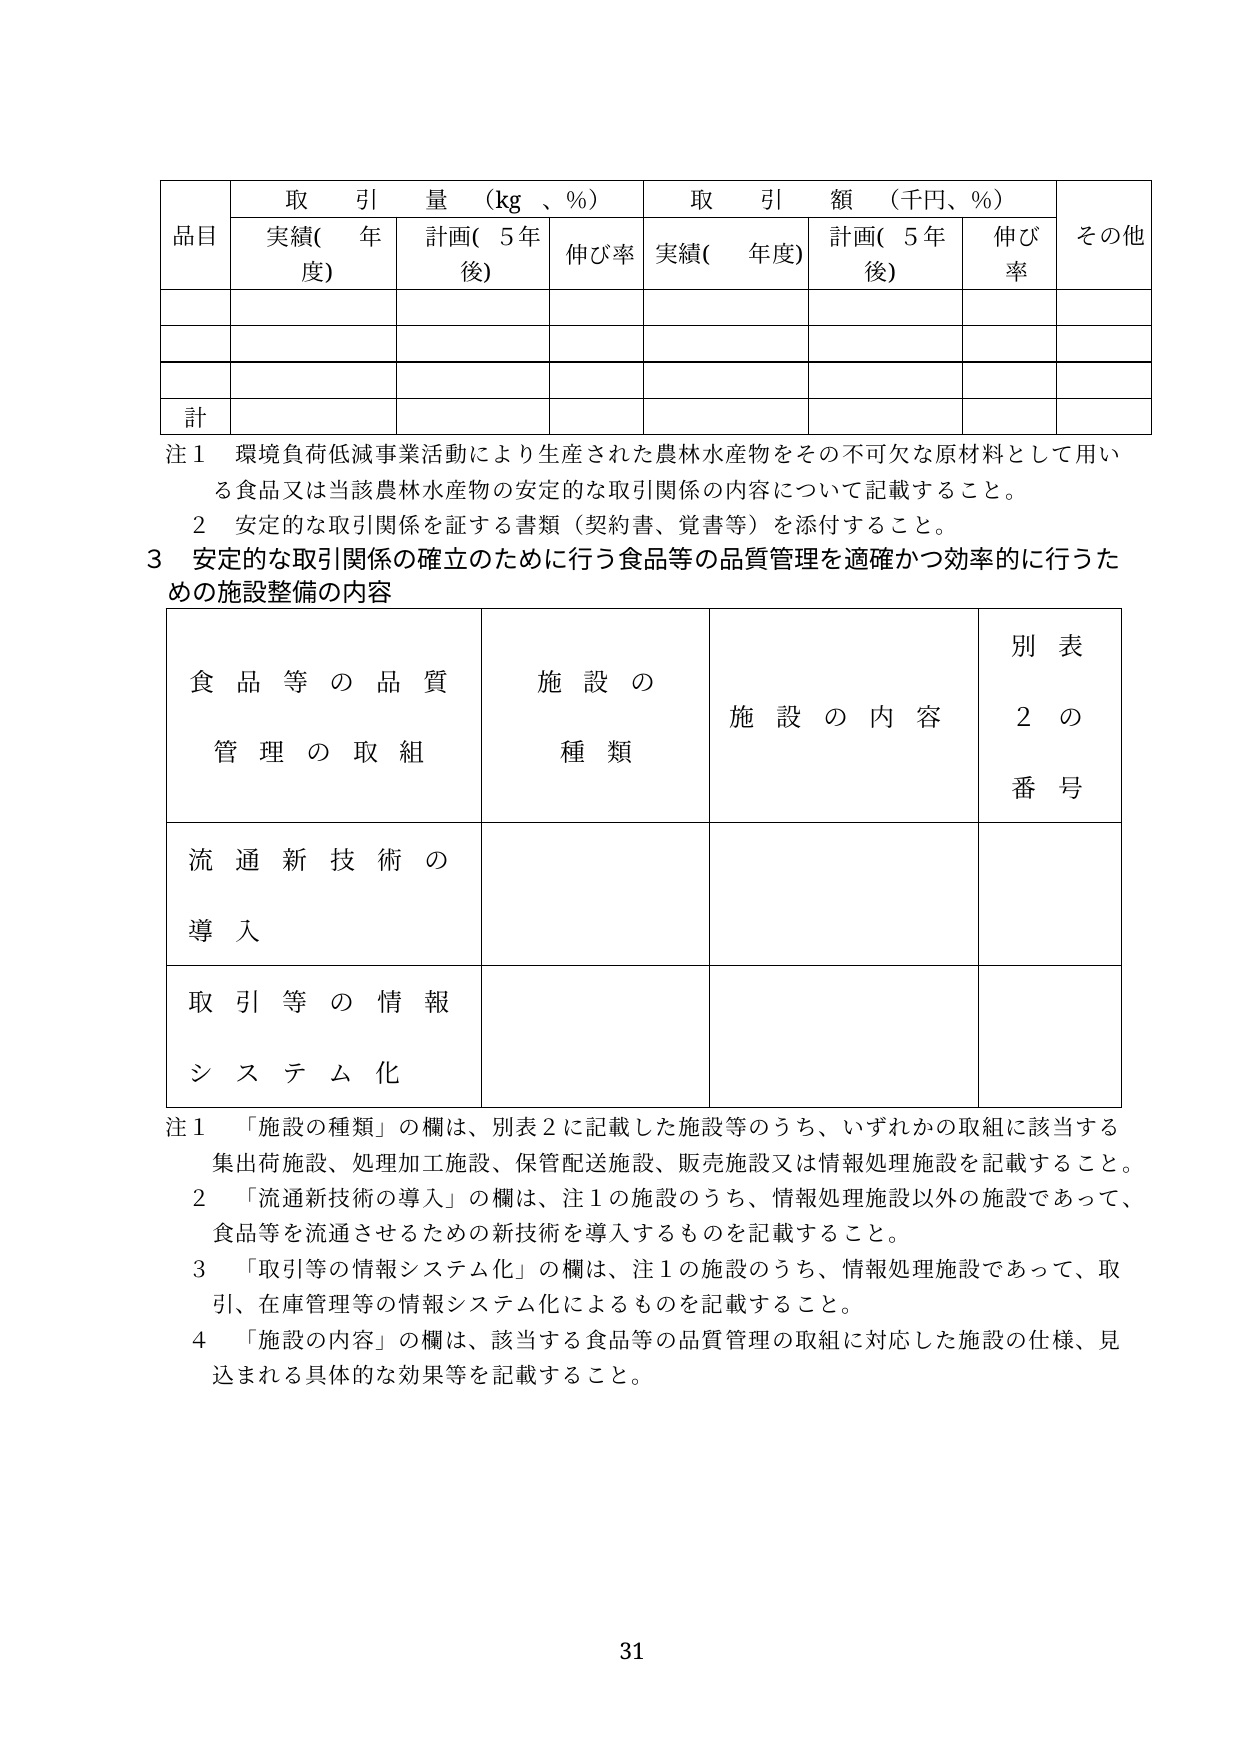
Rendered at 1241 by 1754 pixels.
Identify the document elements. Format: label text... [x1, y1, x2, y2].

table_cell [161, 363, 230, 398]
text ４ 「施設の内容」の欄は、該当する食品等の品質管理の取組に対応した施設の仕様、見込まれる具体的な効果等を記載すること。 [183, 1321, 1122, 1392]
table_cell [482, 823, 709, 964]
table_cell [397, 363, 549, 398]
table_cell [1057, 363, 1151, 398]
table_header 別表２の 番号 [979, 609, 1121, 822]
table_cell [397, 290, 549, 325]
table_cell [550, 363, 643, 398]
table_cell [809, 363, 962, 398]
table_cell 計 [161, 399, 230, 434]
table_cell [710, 823, 978, 964]
text ２ 「流通新技術の導入」の欄は、注１の施設のうち、情報処理施設以外の施設であって、食品等を流通させるための新技術を導入するものを記載すること。 [183, 1179, 1122, 1250]
text ３ 安定的な取引関係の確立のために行う食品等の品質管理を適確かつ効率的に行うための施設整備の内容 [142, 542, 1122, 608]
table_cell 計画(５年後) [397, 218, 549, 288]
table_cell [809, 290, 962, 325]
table_header その他 [1057, 181, 1151, 288]
table_header 施設の内容 [710, 609, 978, 822]
table_cell [482, 966, 709, 1107]
text 注１ 「施設の種類」の欄は、別表２に記載した施設等のうち、いずれかの取組に該当する集出荷施設、処理加工施設、保管配送施設、販売施設又は情報処理施設を記載すること。 [157, 1108, 1122, 1179]
table_cell [550, 326, 643, 361]
table_cell 実績( 年度) [644, 218, 808, 288]
table_cell [963, 290, 1056, 325]
table_cell [161, 290, 230, 325]
table_cell [1057, 399, 1151, 434]
table_cell [1057, 290, 1151, 325]
table_cell [644, 290, 808, 325]
table_cell [231, 290, 396, 325]
table_cell 計画(５年後) [809, 218, 962, 288]
table_cell [963, 399, 1056, 434]
table_cell [963, 363, 1056, 398]
table_cell [231, 363, 396, 398]
text ２ 安定的な取引関係を証する書類（契約書、覚書等）を添付すること。 [142, 506, 1122, 542]
table_header 食品等の品質管理の取組 [167, 609, 481, 822]
table_cell [809, 326, 962, 361]
table_header 施設の種類 [482, 609, 709, 822]
table_header 取 引 量 （kg、％） [231, 181, 643, 217]
table_cell [397, 399, 549, 434]
table_cell [644, 326, 808, 361]
table_cell [550, 399, 643, 434]
text ３ 「取引等の情報システム化」の欄は、注１の施設のうち、情報処理施設であって、取引、在庫管理等の情報システム化によるものを記載すること。 [183, 1250, 1122, 1321]
table_cell [963, 326, 1056, 361]
table_cell [397, 326, 549, 361]
table_cell [644, 363, 808, 398]
table_cell [1057, 326, 1151, 361]
table_cell [550, 290, 643, 325]
table_cell 取引等の情報システム化 [167, 966, 481, 1107]
table_header 取 引 額 （千円、％） [644, 181, 1056, 217]
table_cell [979, 823, 1121, 964]
table_cell 実績( 年度) [231, 218, 396, 288]
table_cell [710, 966, 978, 1107]
table_header 品目 [161, 181, 230, 288]
table_cell 伸び率 [550, 218, 643, 288]
table_cell [809, 399, 962, 434]
table_cell [231, 326, 396, 361]
table_cell [644, 399, 808, 434]
text 注１ 環境負荷低減事業活動により生産された農林水産物をその不可欠な原材料として用いる食品又は当該農林水産物の安定的な取引関係の内容について記載すること。 [165, 435, 1122, 506]
table_cell [979, 966, 1121, 1107]
table_cell 流通新技術の導入 [167, 823, 481, 964]
table_cell [231, 399, 396, 434]
table_cell [161, 326, 230, 361]
table_cell 伸び率 [963, 218, 1056, 288]
